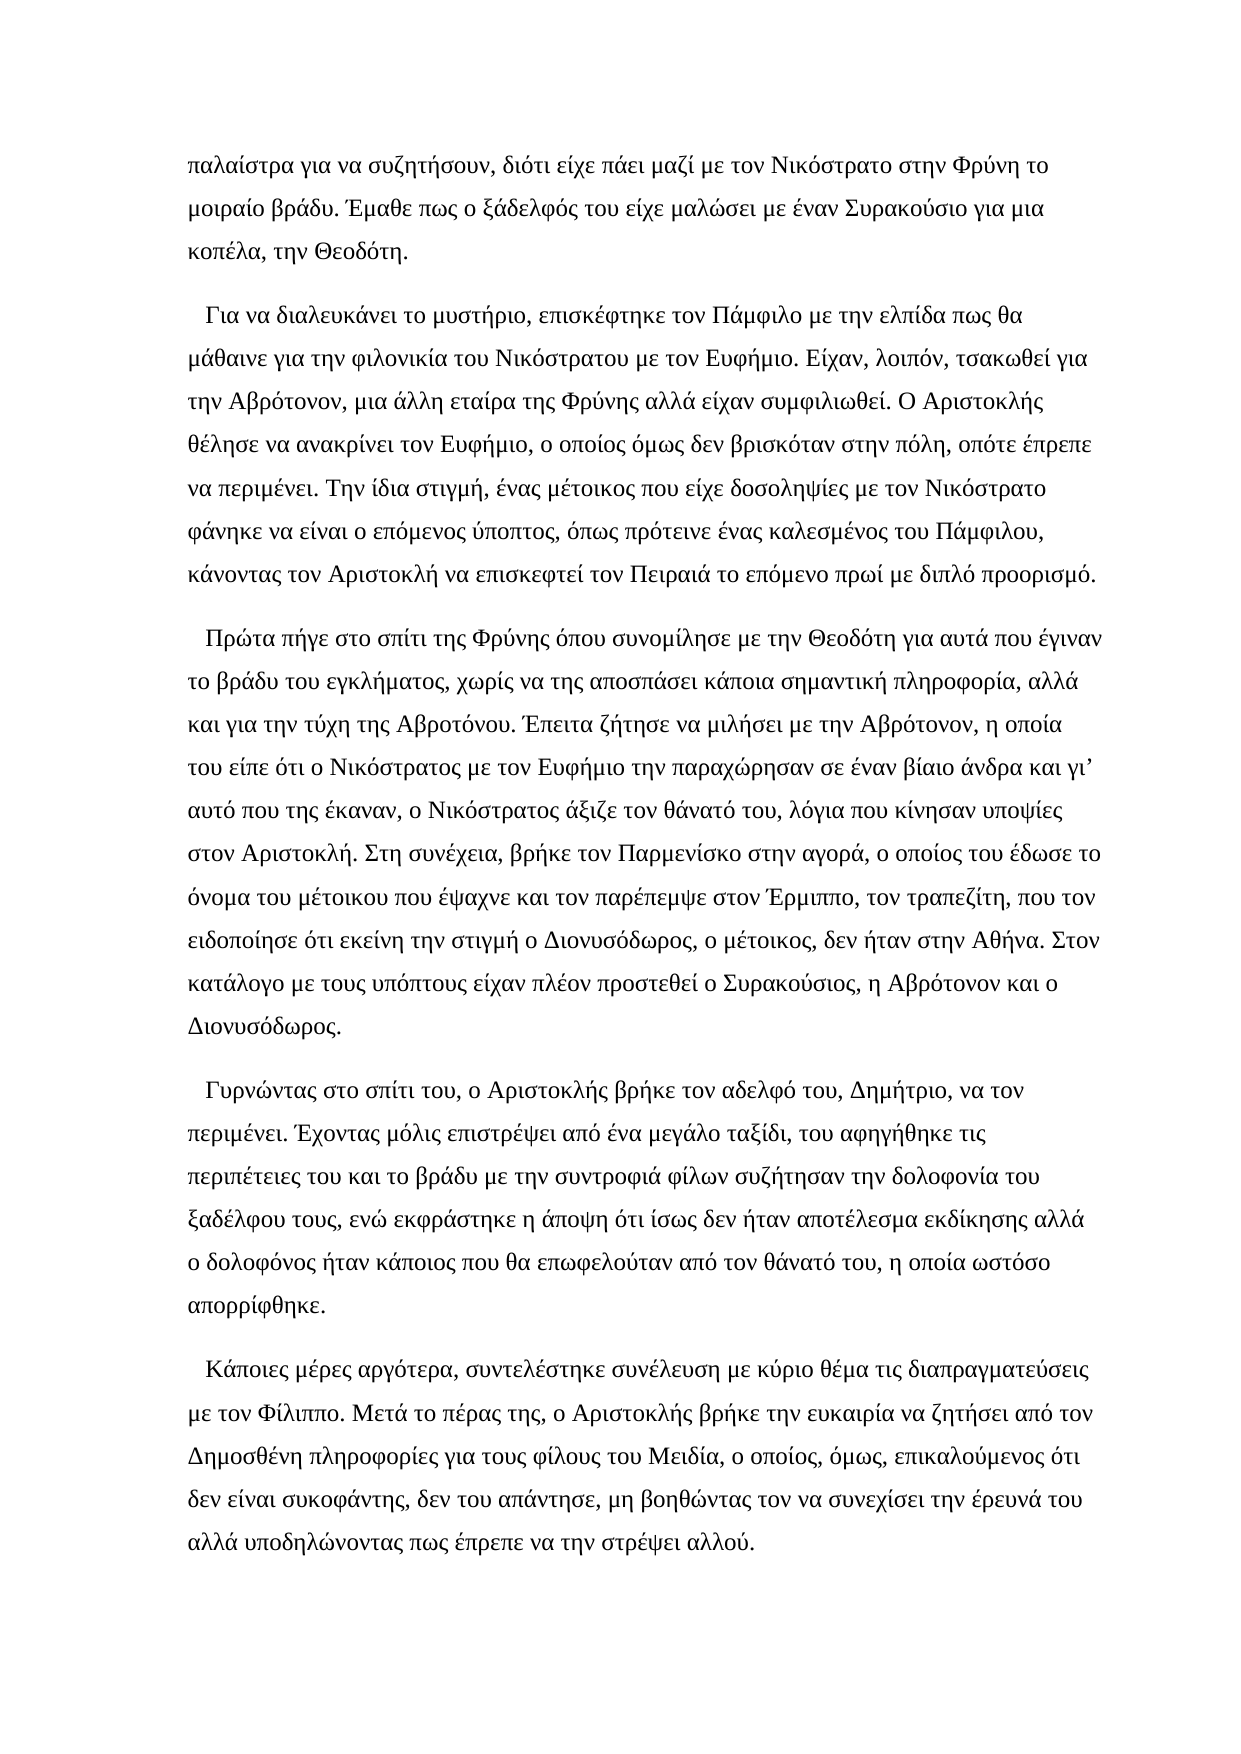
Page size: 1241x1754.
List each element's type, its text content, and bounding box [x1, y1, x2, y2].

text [187, 150, 1103, 265]
text Γυρνώντας στο σπίτι του, ο Αριστοκλής βρήκε τον αδελφό του, Δημήτριο, να τον περιμένει. Έχοντας μόλις επιστρέψει από ένα μεγάλο ταξίδι, του αφηγήθηκε τις περιπέτειες του και το βράδυ με την συντροφιά φίλων συζήτησαν την δολοφονία του ξαδέλφου τους, ενώ εκφράστηκε η άποψη ότι ίσως δεν ήταν αποτέλεσμα εκδίκησης αλλά ο δολοφόνος ήταν κάποιος που θα επωφελούταν από τον θάνατό του, η οποία ωστόσο απορρίφθηκε. [187, 1075, 1103, 1319]
text Κάποιες μέρες αργότερα, συντελέστηκε συνέλευση με κύριο θέμα τις διαπραγματεύσεις με τον Φίλιππο. Μετά το πέρας της, ο Αριστοκλής βρήκε την ευκαιρία να ζητήσει από τον Δημοσθένη πληροφορίες για τους φίλους του Μειδία, ο οποίος, όμως, επικαλούμενος ότι δεν είναι συκοφάντης, δεν του απάντησε, μη βοηθώντας τον να συνεχίσει την έρευνά του αλλά υποδηλώνοντας πως έπρεπε να την στρέψει αλλού. [187, 1354, 1103, 1556]
text Για να διαλευκάνει το μυστήριο, επισκέφτηκε τον Πάμφιλο με την ελπίδα πως θα μάθαινε για την φιλονικία του Νικόστρατου με τον Ευφήμιο. Είχαν, λοιπόν, τσακωθεί για την Αβρότονον, μια άλλη εταίρα της Φρύνης αλλά είχαν συμφιλιωθεί. Ο Αριστοκλής θέλησε να ανακρίνει τον Ευφήμιο, ο οποίος όμως δεν βρισκόταν στην πόλη, οπότε έπρεπε να περιμένει. Την ίδια στιγμή, ένας μέτοικος που είχε δοσοληψίες με τον Νικόστρατο φάνηκε να είναι ο επόμενος ύποπτος, όπως πρότεινε ένας καλεσμένος του Πάμφιλου, κάνοντας τον Αριστοκλή να επισκεφτεί τον Πειραιά το επόμενο πρωί με διπλό προορισμό. [187, 300, 1103, 588]
text Πρώτα πήγε στο σπίτι της Φρύνης όπου συνομίλησε με την Θεοδότη για αυτά που έγιναν το βράδυ του εγκλήματος, χωρίς να της αποσπάσει κάποια σημαντική πληροφορία, αλλά και για την τύχη της Αβροτόνου. Έπειτα ζήτησε να μιλήσει με την Αβρότονον, η οποία του είπε ότι ο Νικόστρατος με τον Ευφήμιο την παραχώρησαν σε έναν βίαιο άνδρα και γι’ αυτό που της έκαναν, ο Νικόστρατος άξιζε τον θάνατό του, λόγια που κίνησαν υποψίες στον Αριστοκλή. Στη συνέχεια, βρήκε τον Παρμενίσκο στην αγορά, ο οποίος του έδωσε το όνομα του μέτοικου που έψαχνε και τον παρέπεμψε στον Έρμιππο, τον τραπεζίτη, που τον ειδοποίησε ότι εκείνη την στιγμή ο Διονυσόδωρος, ο μέτοικος, δεν ήταν στην Αθήνα. Στον κατάλογο με τους υπόπτους είχαν πλέον προστεθεί ο Συρακούσιος, η Αβρότονον και ο Διονυσόδωρος. [187, 623, 1103, 1040]
